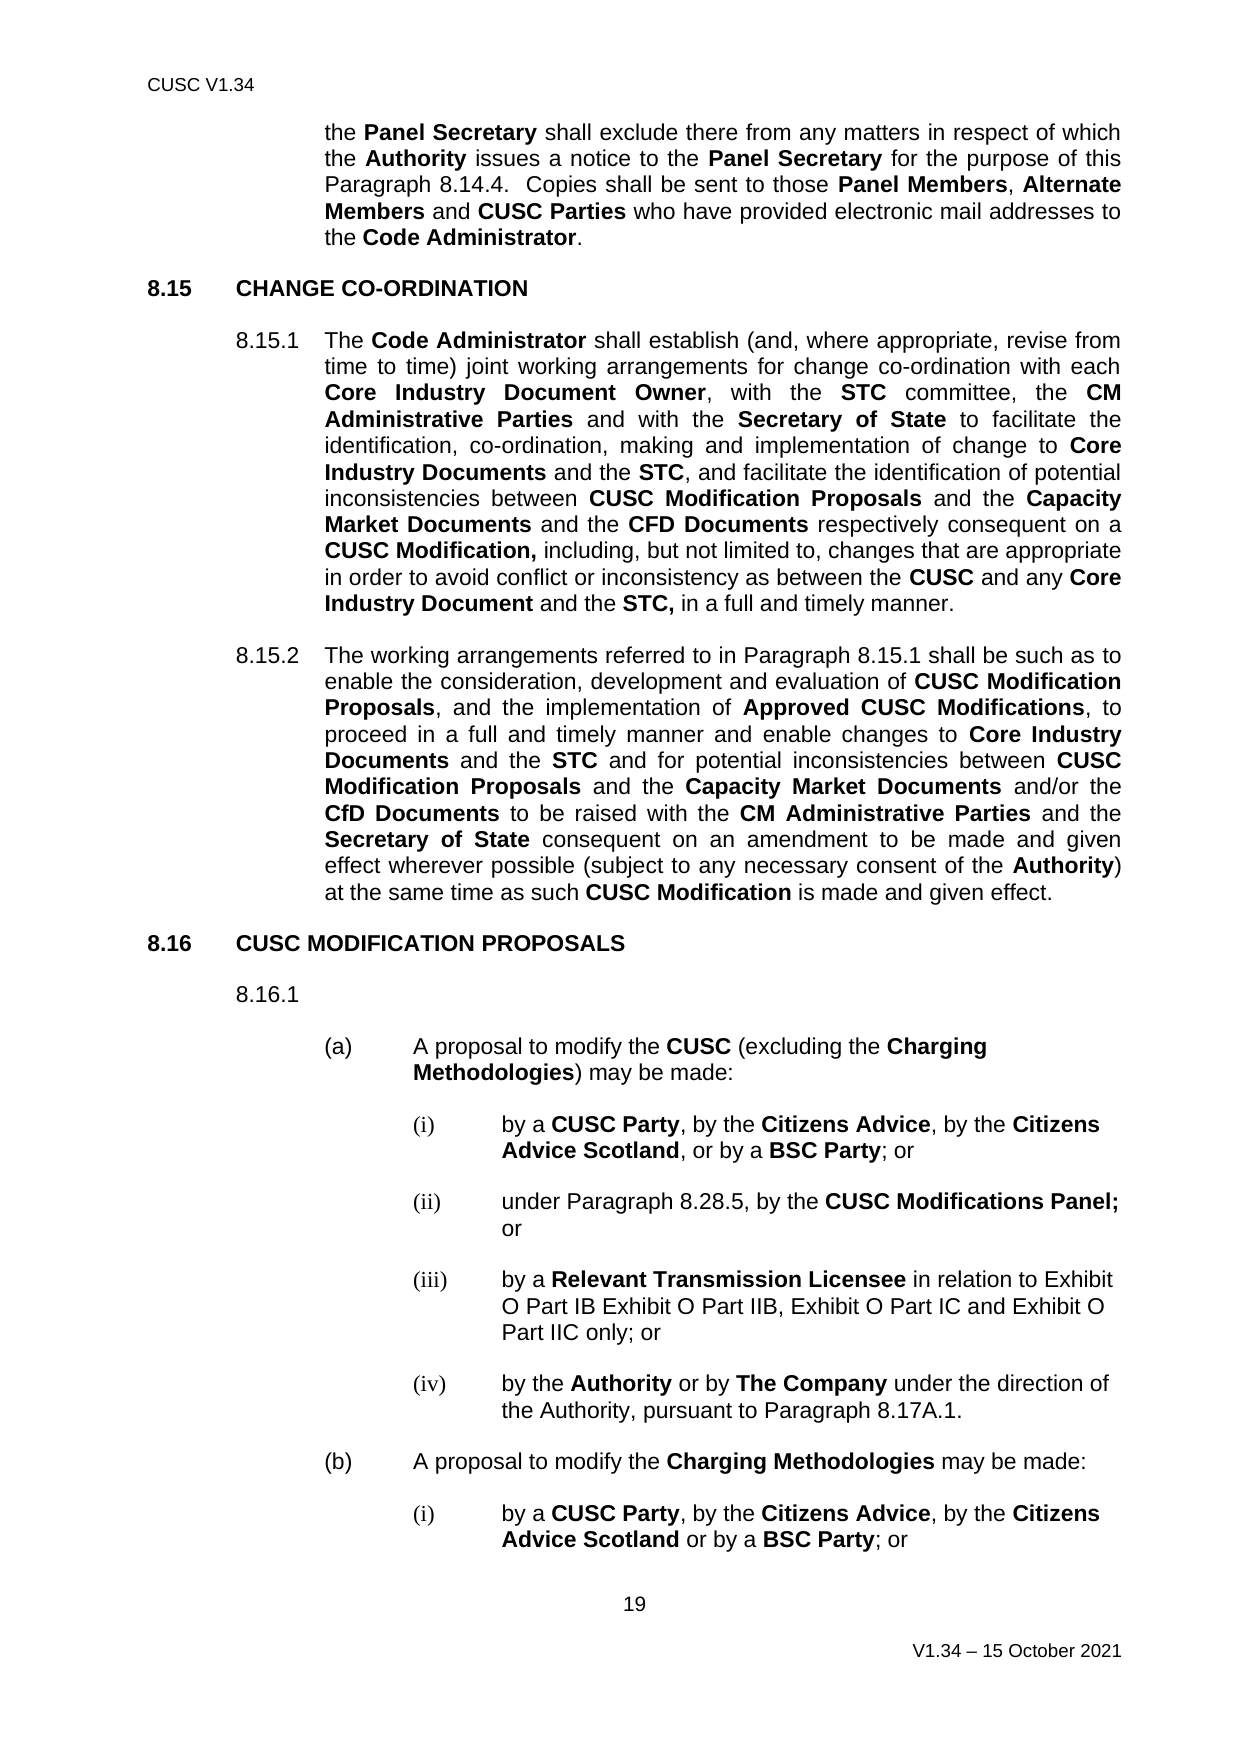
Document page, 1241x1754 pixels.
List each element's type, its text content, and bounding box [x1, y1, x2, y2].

subtitle A proposal to modify the CUSC (excluding the Charging Methodologies) may be made: [324, 1033, 1122, 1086]
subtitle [236, 118, 1122, 250]
subtitle A proposal to modify the Charging Methodologies may be made: [324, 1448, 1122, 1474]
subtitle The working arrangements referred to in Paragraph 8.15.1 shall be such as to enable the consideration, development evaluation of CUSC Modification Proposals, the implementation of Approved CUSC Modifications, to proceed in a full timely manner enable changes to Core Industry Documents the STC for potential inconsistencies between CUSC Modification Proposals the Capacity Market Documents /or the CfD Documents to be raised with the CM Administrative Parties the Secretary of State consequent on an amendment to be made given effect wherever possible (subject to any necessary consent of the Authority) at the same time as such CUSC Modification is made given effect. [236, 642, 1122, 905]
subtitle by the Authority or by The Company under the direction of the Authority, pursuant to Paragraph 8.17A.1. [413, 1370, 1122, 1423]
subtitle CUSC MODIFICATION PROPOSALS [147, 930, 1122, 956]
subtitle by a CUSC Party, by the Citizens Advice, by the Citizens Advice , or by a BSC Party; or [413, 1111, 1122, 1163]
subtitle under Paragraph 8.28.5, by the CUSC Modifications Panel; or [413, 1188, 1122, 1241]
subtitle by a CUSC Party, by the Citizens Advice, by the Citizens Advice or by a BSC Party; or [413, 1499, 1122, 1552]
subtitle The Code Administrator shall establish (and, where appropriate, revise from time to time) joint working arrangements for change co-ordination with each Core Industry Document Owner, with the STC committee, the CM Administrative Parties and with the Secretary of State to facilitate the identification, co-ordination, making and implementation of change to Core Industry Documents and the STC, and facilitate the identification of potential inconsistencies between CUSC Modification Proposals and the Capacity Market Documents and the CFD Documents respectively consequent on a CUSC Modification, including, but not limited to, changes that are appropriate in order to avoid conflict or inconsistency as between the CUSC and any Core Industry Document and the STC, in a full and timely manner. [236, 327, 1122, 617]
subtitle by a Relevant Transmission Licensee in relation to Exhibit O Part IB Exhibit O Part IIB, Exhibit O Part IC Exhibit O Part IIC only; or [413, 1266, 1122, 1345]
subtitle CHANGE CO-ORDINATION [147, 275, 1122, 302]
